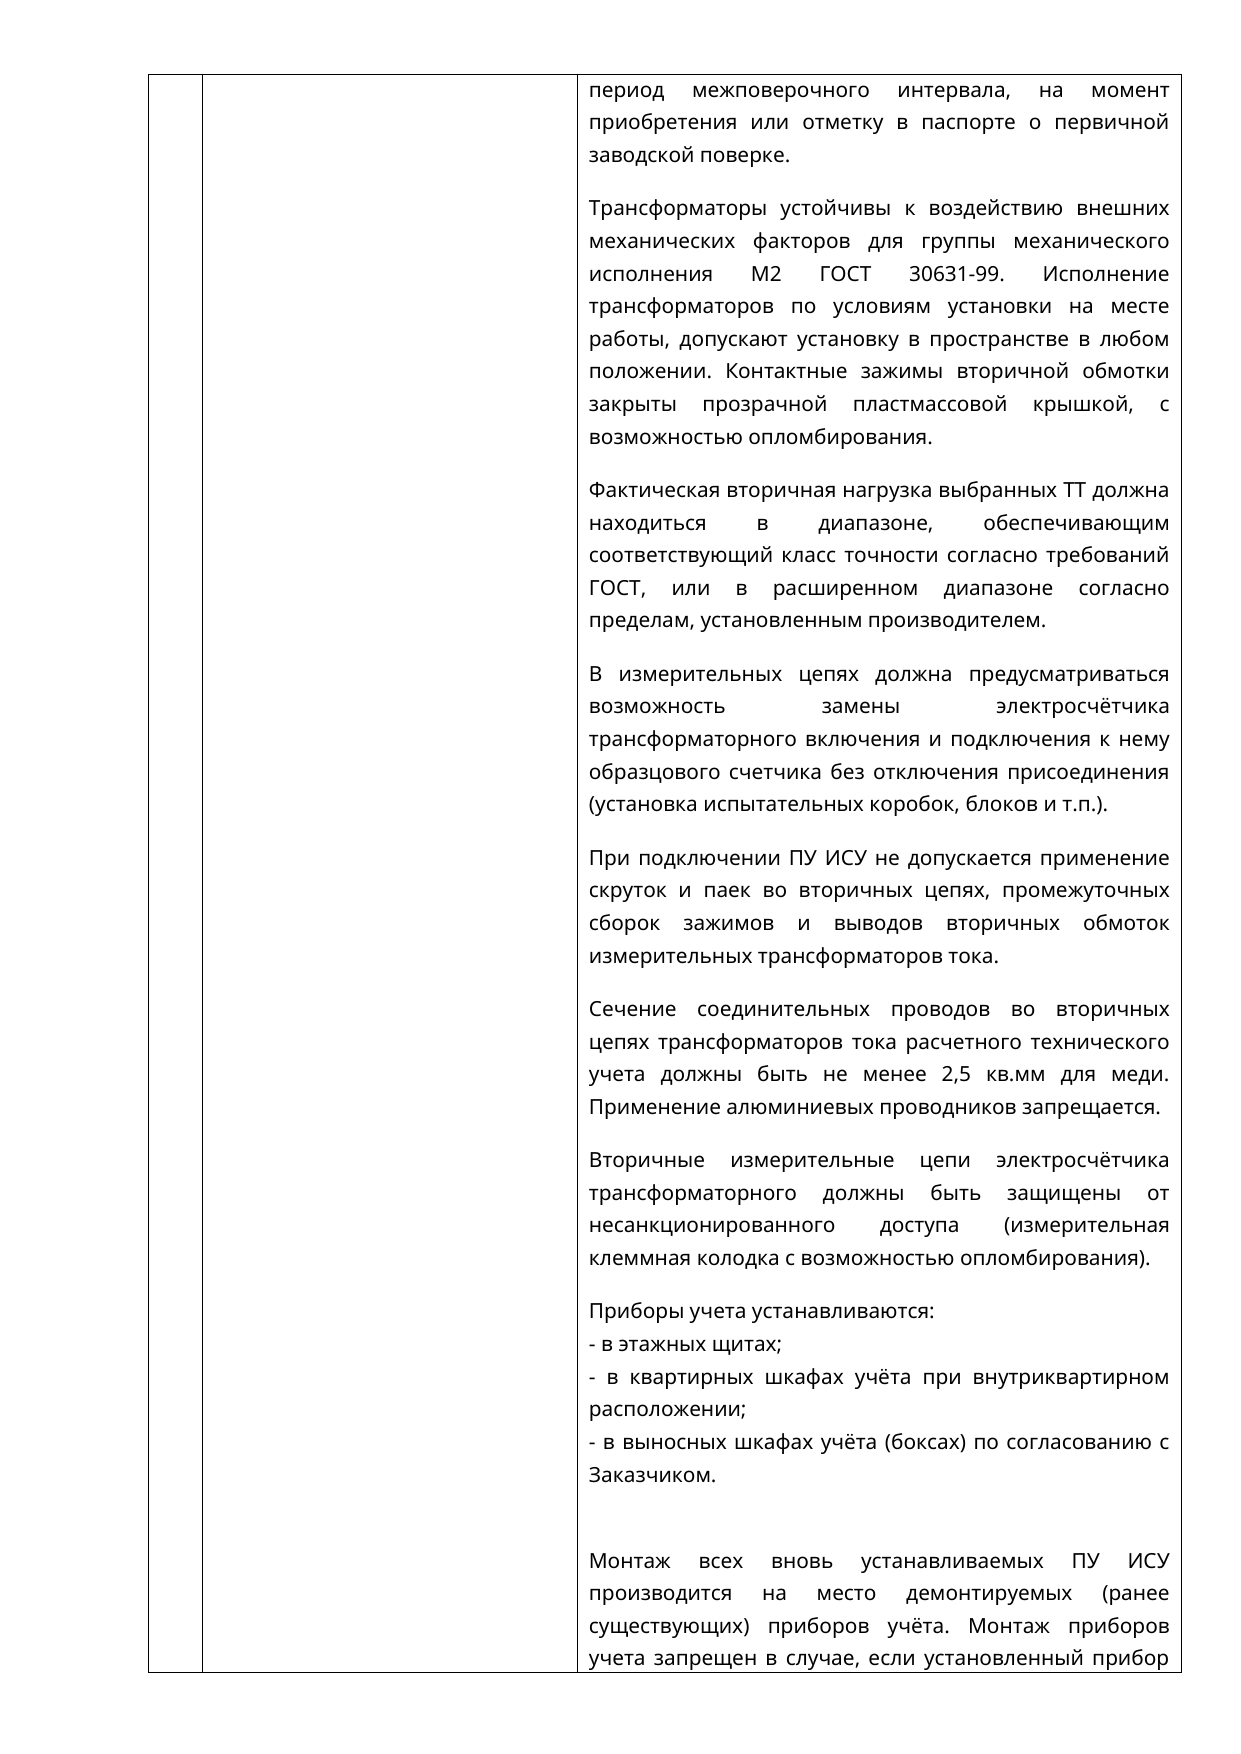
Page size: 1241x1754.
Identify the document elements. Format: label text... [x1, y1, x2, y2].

table_cell 5 [149, 75, 202, 1672]
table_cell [203, 75, 577, 1672]
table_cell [578, 75, 1181, 1672]
